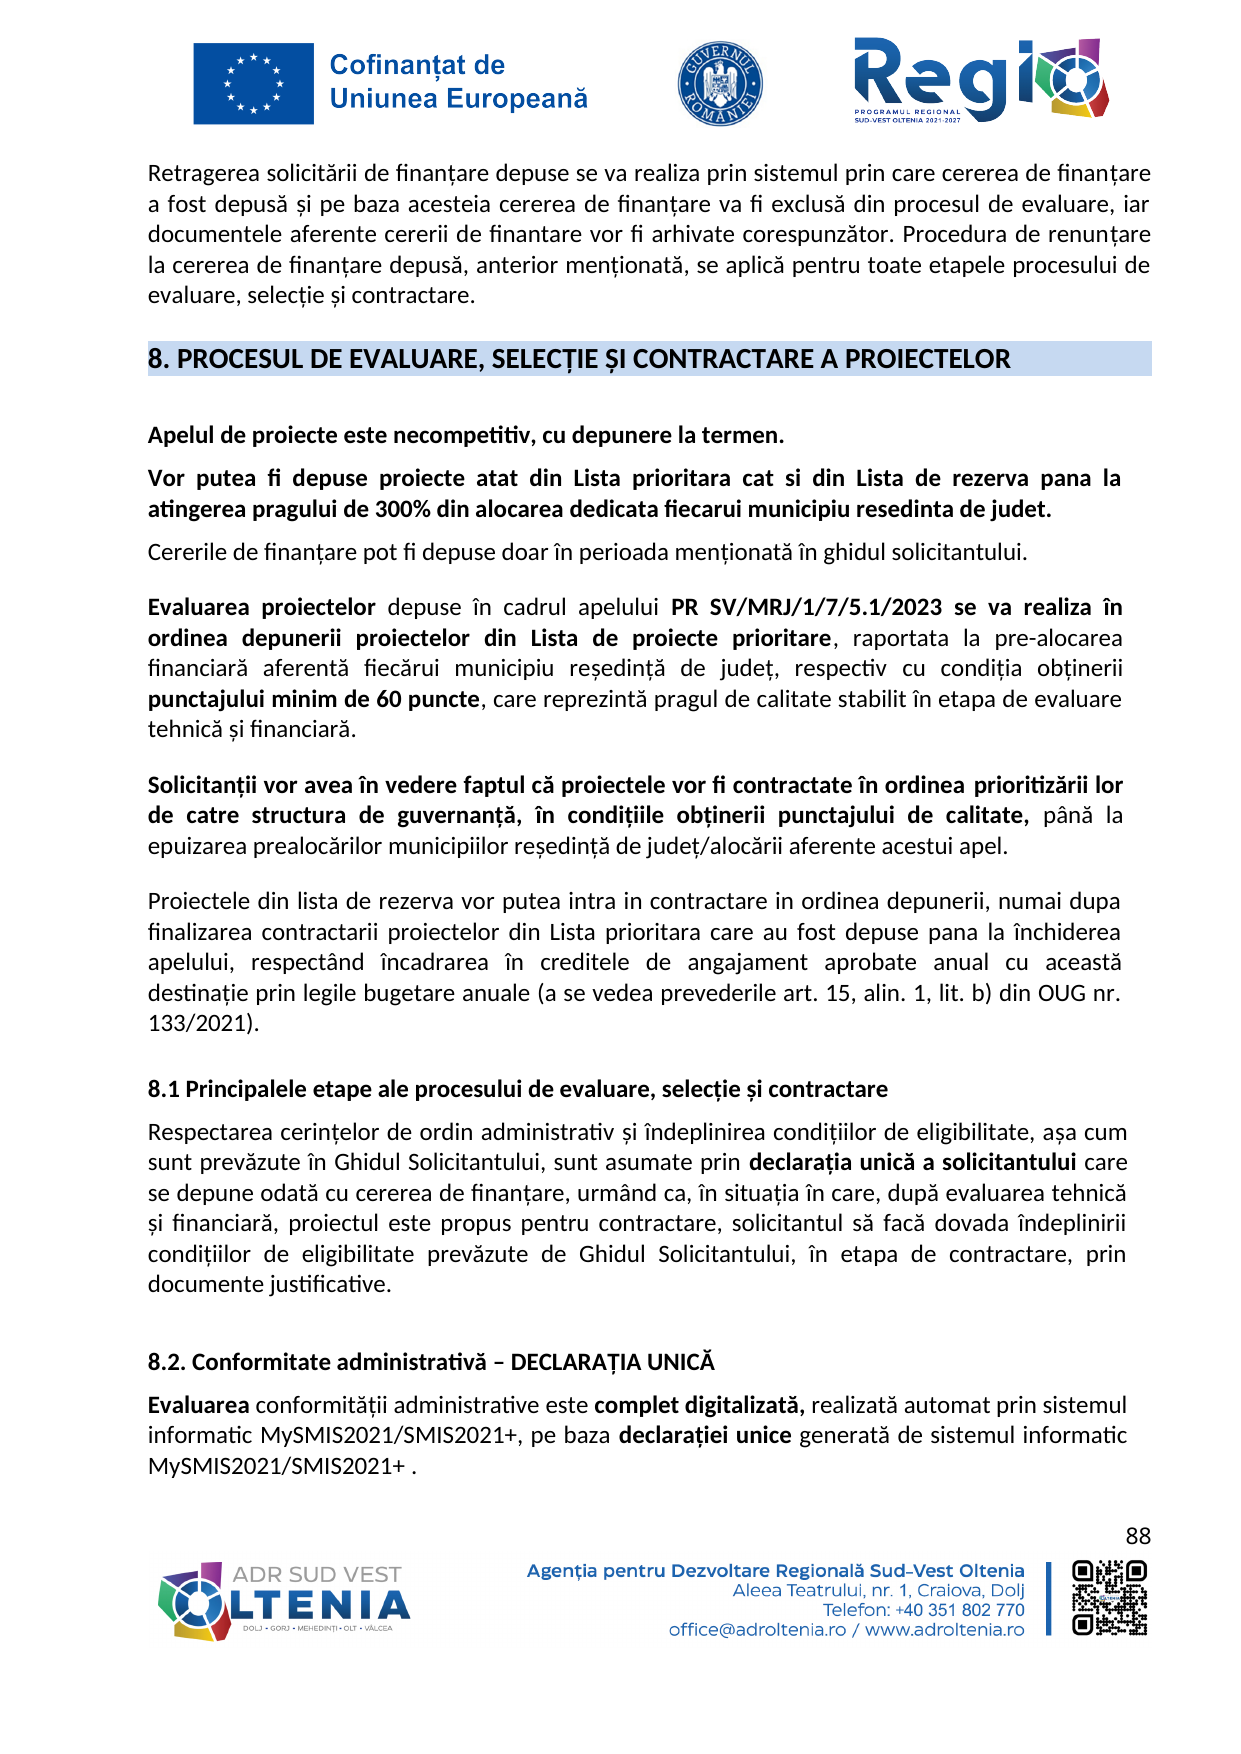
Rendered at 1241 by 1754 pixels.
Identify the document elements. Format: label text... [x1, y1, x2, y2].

text 8. PROCESUL DE EVALUARE, SELECȚIE ȘI CONTRACTARE A PROIECTELOR [148, 341, 1152, 376]
text Respectarea cerințelor de ordin administrativ și îndeplinirea condițiilor de eligibilitate, așa cum sunt prevăzute în Ghidul Solicitantului, sunt asumate prin declarația unică a solicitantului care se depune odată cu cererea de finanțare, urmând ca, în situația în care, după evaluarea tehnică și financiară, proiectul este propus pentru contractare, solicitantul să facă dovada îndeplinirii condițiilor de eligibilitate prevăzute de Ghidul Solicitantului, în etapa de contractare, prin documente justificative. [148, 1116, 1128, 1299]
picture [852, 36, 1111, 126]
text 8.2. Conformitate administrativă – DECLARAȚIA UNICĂ [148, 1346, 1152, 1377]
picture [148, 1551, 1152, 1648]
text 8.1 Principalele etape ale procesului de evaluare, selecție și contractare [148, 1073, 1152, 1103]
text Solicitanții vor avea în vedere faptul că proiectele vor fi contractate în ordinea prioritizării lor de catre structura de guvernanță, în condițiile obținerii punctajului de calitate, până la epuizarea prealocărilor municipiilor reședinţă de judeţ/alocării aferente acestui apel. [148, 769, 1123, 861]
text Proiectele din lista de rezerva vor putea intra in contractare in ordinea depunerii, numai dupa finalizarea contractarii proiectelor din Lista prioritara care au fost depuse pana la închiderea apelului, respectând încadrarea în creditele de angajament aprobate anual cu această destinaţie prin legile bugetare anuale (a se vedea prevederile art. 15, alin. 1, lit. b) din OUG nr. 133/2021). [148, 886, 1123, 1038]
text Evaluarea proiectelor depuse în cadrul apelului PR SV/MRJ/1/7/5.1/2023 se va realiza în ordinea depunerii proiectelor din Lista de proiecte prioritare, raportata la pre-alocarea financiară aferentă fiecărui municipiu reședință de județ, respectiv cu condiția obținerii punctajului minim de 60 puncte, care reprezintă pragul de calitate stabilit în etapa de evaluare tehnică și financiară. [148, 591, 1123, 744]
text Vor putea fi depuse proiecte atat din Lista prioritara cat si din Lista de rezerva pana la atingerea pragului de 300% din alocarea dedicata fiecarui municipiu resedinta de judet. [148, 462, 1123, 523]
picture [674, 39, 768, 128]
text Apelul de proiecte este necompetitiv, cu depunere la termen. [148, 419, 1123, 450]
text Cererile de finanțare pot fi depuse doar în perioada menționată în ghidul solicitantului. [148, 536, 1123, 566]
text Retragerea solicitării de finanțare depuse se va realiza prin sistemul prin care cererea de finanțare a fost depusă și pe baza acesteia cererea de finanțare va fi exclusă din procesul de evaluare, iar documentele aferente cererii de finantare vor fi arhivate corespunzător. Procedura de renunțare la cererea de finanțare depusă, anterior menţionată, se aplică pentru toate etapele procesului de evaluare, selecție și contractare. [148, 157, 1152, 310]
picture [188, 38, 590, 128]
text Evaluarea conformității administrative este complet digitalizată, realizată automat prin sistemul informatic MySMIS2021/SMIS2021+, pe baza declarației unice generată de sistemul informatic MySMIS2021/SMIS2021+ . [148, 1389, 1128, 1481]
